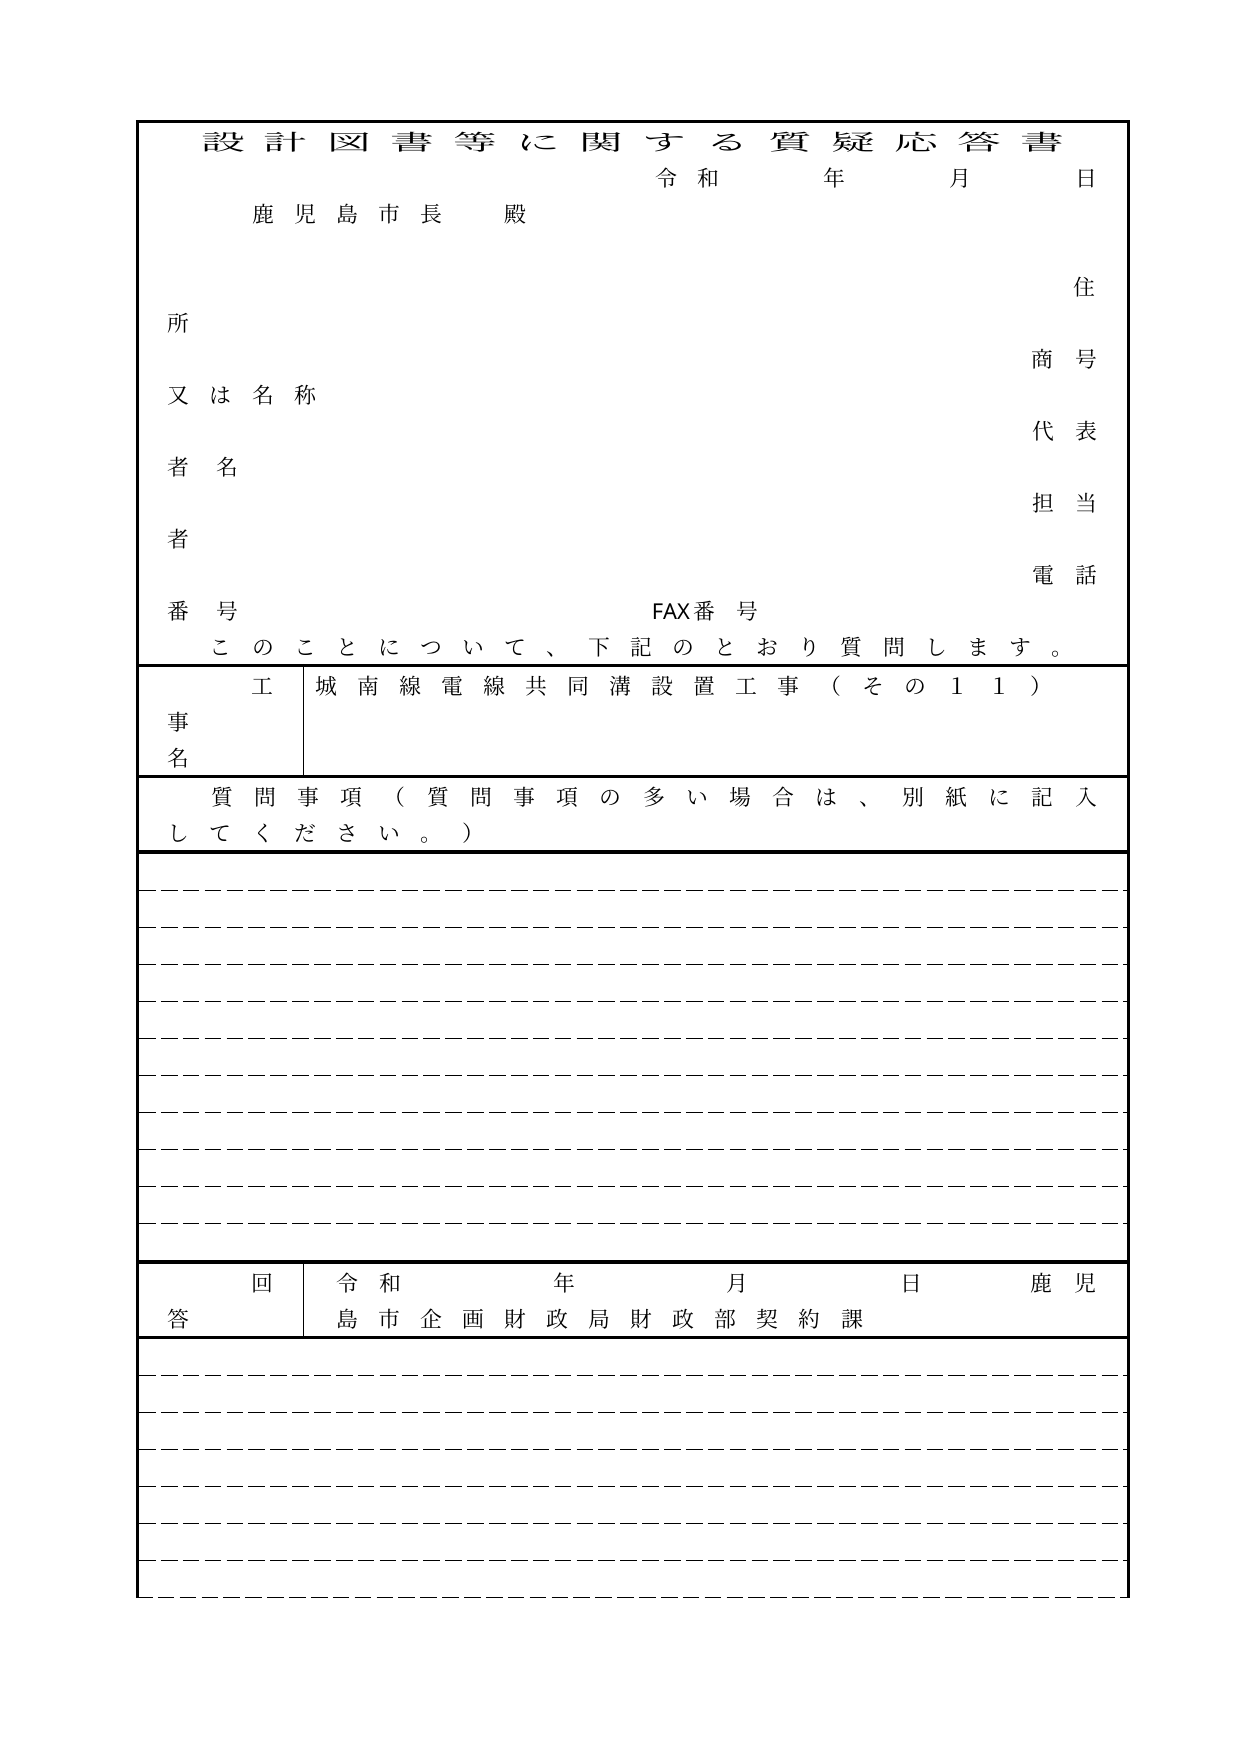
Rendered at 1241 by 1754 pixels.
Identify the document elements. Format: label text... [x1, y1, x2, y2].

table_cell [139, 1112, 1127, 1149]
table_cell [139, 1223, 1127, 1260]
table_cell [139, 1486, 1127, 1523]
table_cell [139, 1412, 1127, 1449]
table_header 設計図書等に関する質疑応答書 令和 年 月 日 鹿児島市長 殿 住 所 商号又は名称 代表者名 担当者 電話番号 FAX番号 このことについて、下記のとおり質問します。 [139, 123, 1127, 664]
table_cell [139, 964, 1127, 1001]
table_cell [139, 1560, 1127, 1597]
table_cell [139, 890, 1127, 927]
table_cell [139, 1523, 1127, 1560]
table_cell [139, 1038, 1127, 1075]
table_cell [139, 854, 1127, 889]
table_cell [139, 1186, 1127, 1223]
table_cell [139, 1075, 1127, 1112]
table_cell 質問事項（質問事項の多い場合は、別紙に記入してください。） [139, 778, 1127, 850]
table_cell 令和 年 月 日 鹿児島市企画財政局財政部契約課 [304, 1264, 1127, 1336]
table_cell 工 事 名 [139, 667, 303, 775]
table_cell 城南線電線共同溝設置工事（その１１） [304, 667, 1127, 775]
table_cell [139, 1339, 1127, 1375]
table_cell [139, 1375, 1127, 1412]
table_cell 回 答 [139, 1264, 303, 1336]
table_cell [139, 1149, 1127, 1186]
table_cell [139, 1001, 1127, 1038]
table_cell [139, 927, 1127, 964]
table_cell [139, 1449, 1127, 1486]
